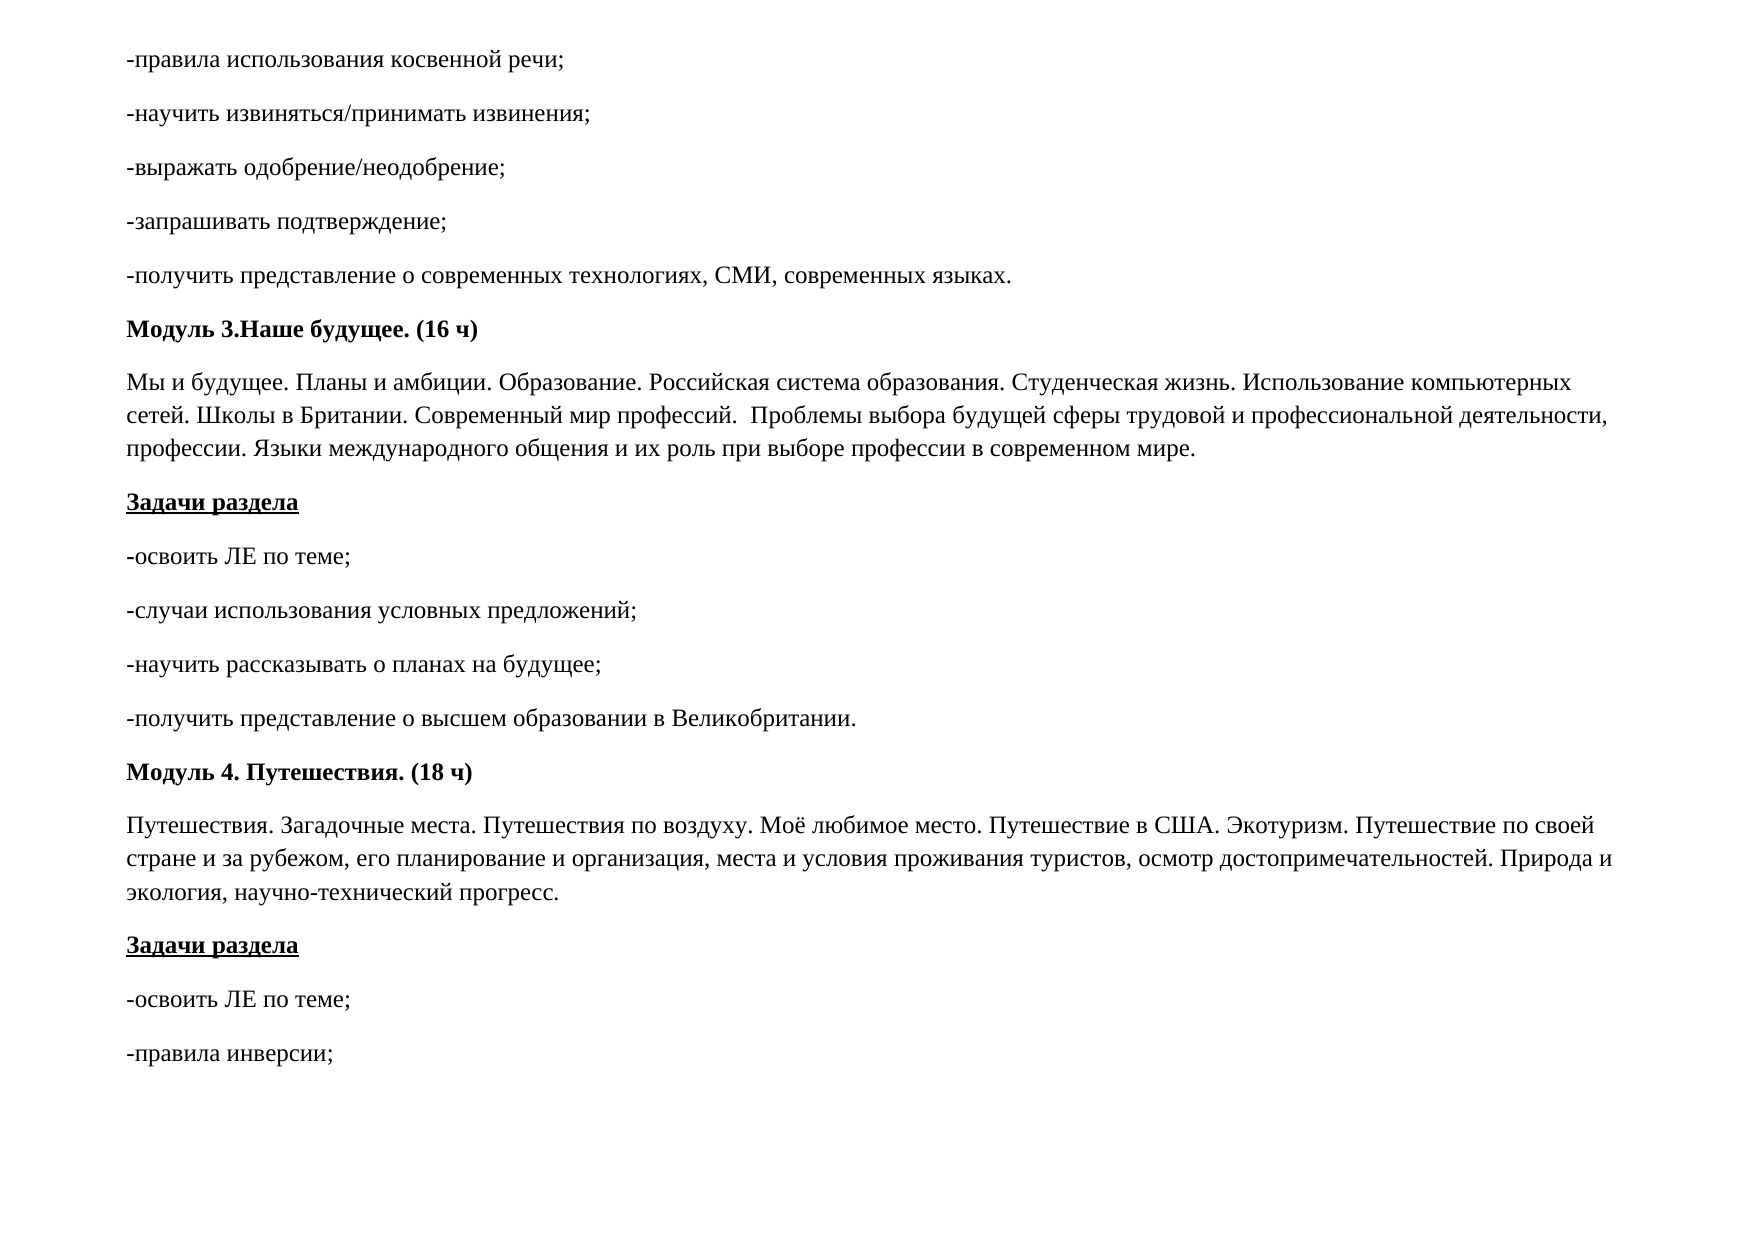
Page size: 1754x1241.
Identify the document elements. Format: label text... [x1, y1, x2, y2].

text Путешествия. Загадочные места. Путешествия по воздуху. Моё любимое место. Путешествие в США. Экотуризм. Путешествие по своей стране и за рубежом, его планирование и организация, места и условия проживания туристов, осмотр достопримечательностей. Природа и экология, научно-технический прогресс. [126, 811, 1636, 905]
text -получить представление о высшем образовании в Великобритании. [126, 703, 1636, 732]
text -получить представление о современных технологиях, СМИ, современных языках. [126, 260, 1636, 288]
text -освоить ЛЕ по теме; [126, 541, 1636, 570]
text Мы и будущее. Планы и амбиции. Образование. Российская система образования. Студенческая жизнь. Использование компьютерных сетей. Школы в Британии. Современный мир профессий. Проблемы выбора будущей сферы трудовой и профессиональной деятельности, профессии. Языки международного общения и их роль при выборе профессии в современном мире. [126, 367, 1636, 462]
text -освоить ЛЕ по теме; [126, 984, 1636, 1013]
text Задачи раздела [126, 487, 1636, 516]
text Задачи раздела [126, 930, 1636, 959]
text -выражать одобрение/неодобрение; [126, 152, 1636, 181]
text -правила использования косвенной речи; [126, 44, 1636, 73]
text Модуль 4. Путешествия. (18 ч) [126, 757, 1636, 785]
text -запрашивать подтверждение; [126, 206, 1636, 235]
text -правила инверсии; [126, 1038, 1636, 1067]
text -научить рассказывать о планах на будущее; [126, 649, 1636, 678]
text Модуль 3.Наше будущее. (16 ч) [126, 314, 1636, 342]
text -случаи использования условных предложений; [126, 595, 1636, 624]
text -научить извиняться/принимать извинения; [126, 98, 1636, 127]
